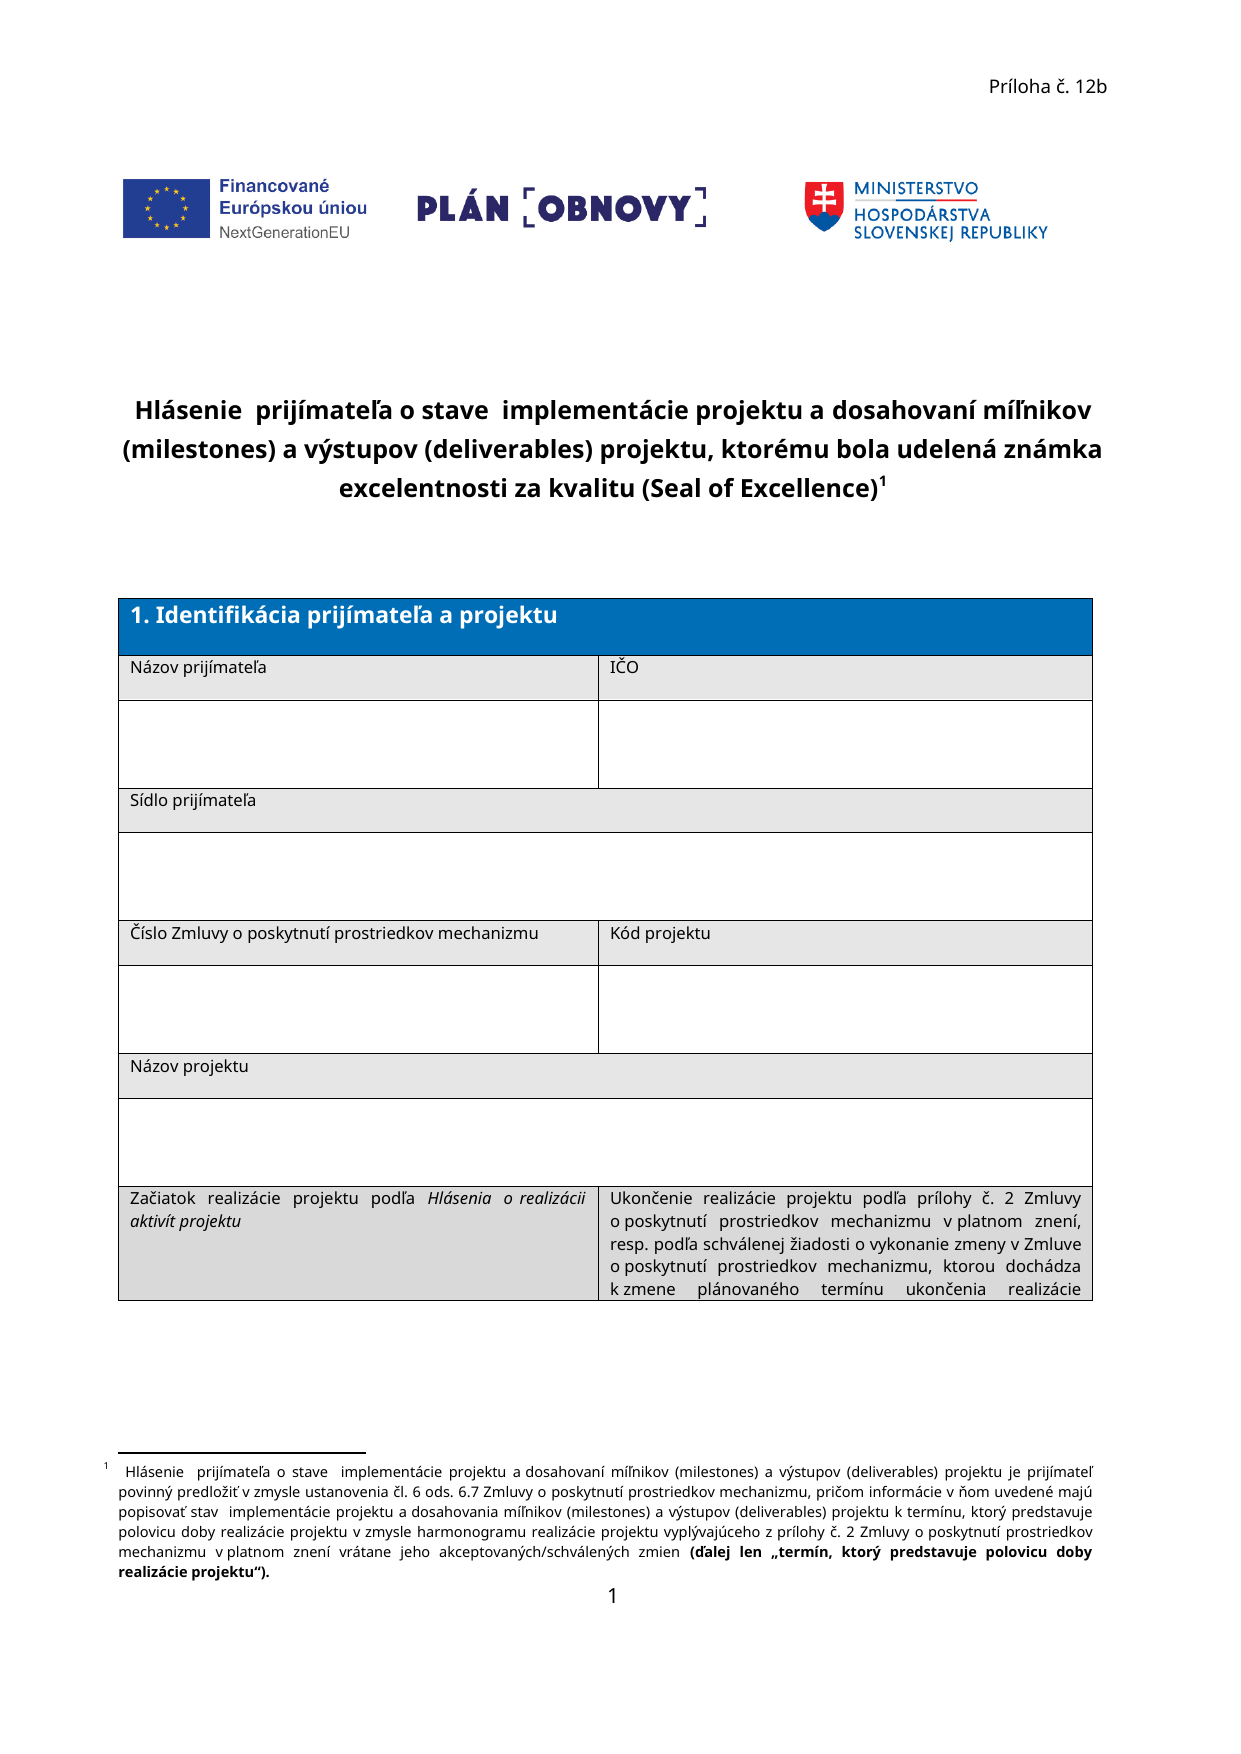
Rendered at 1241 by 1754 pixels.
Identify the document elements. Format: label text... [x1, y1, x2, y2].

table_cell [119, 1187, 598, 1300]
table_cell [119, 966, 598, 1053]
table_cell [119, 1099, 1092, 1186]
title Hlásenie prijímateľa o stave implementácie projektu a dosahovaní míľnikov (milestones) a výstupov (deliverables) projektu, ktorému bola udelená známka excelentnosti za kvalitu (Seal of Excellence) [118, 392, 1107, 505]
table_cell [599, 1187, 1092, 1300]
table_cell Kód projektu [599, 921, 1092, 965]
table_header 1. Identifikácia prijímateľa a projektu [119, 599, 1092, 655]
table_cell Názov projektu [119, 1054, 1092, 1098]
table_cell [599, 966, 1092, 1053]
table_cell Číslo Zmluvy o poskytnutí prostriedkov mechanizmu [119, 921, 598, 965]
table_cell [119, 833, 1092, 920]
table_cell [599, 701, 1092, 788]
table_cell [119, 701, 598, 788]
table_cell Názov prijímateľa [119, 656, 598, 699]
table_cell IČO [599, 656, 1092, 699]
picture [118, 161, 1064, 252]
table_cell Sídlo prijímateľa [119, 789, 1092, 832]
